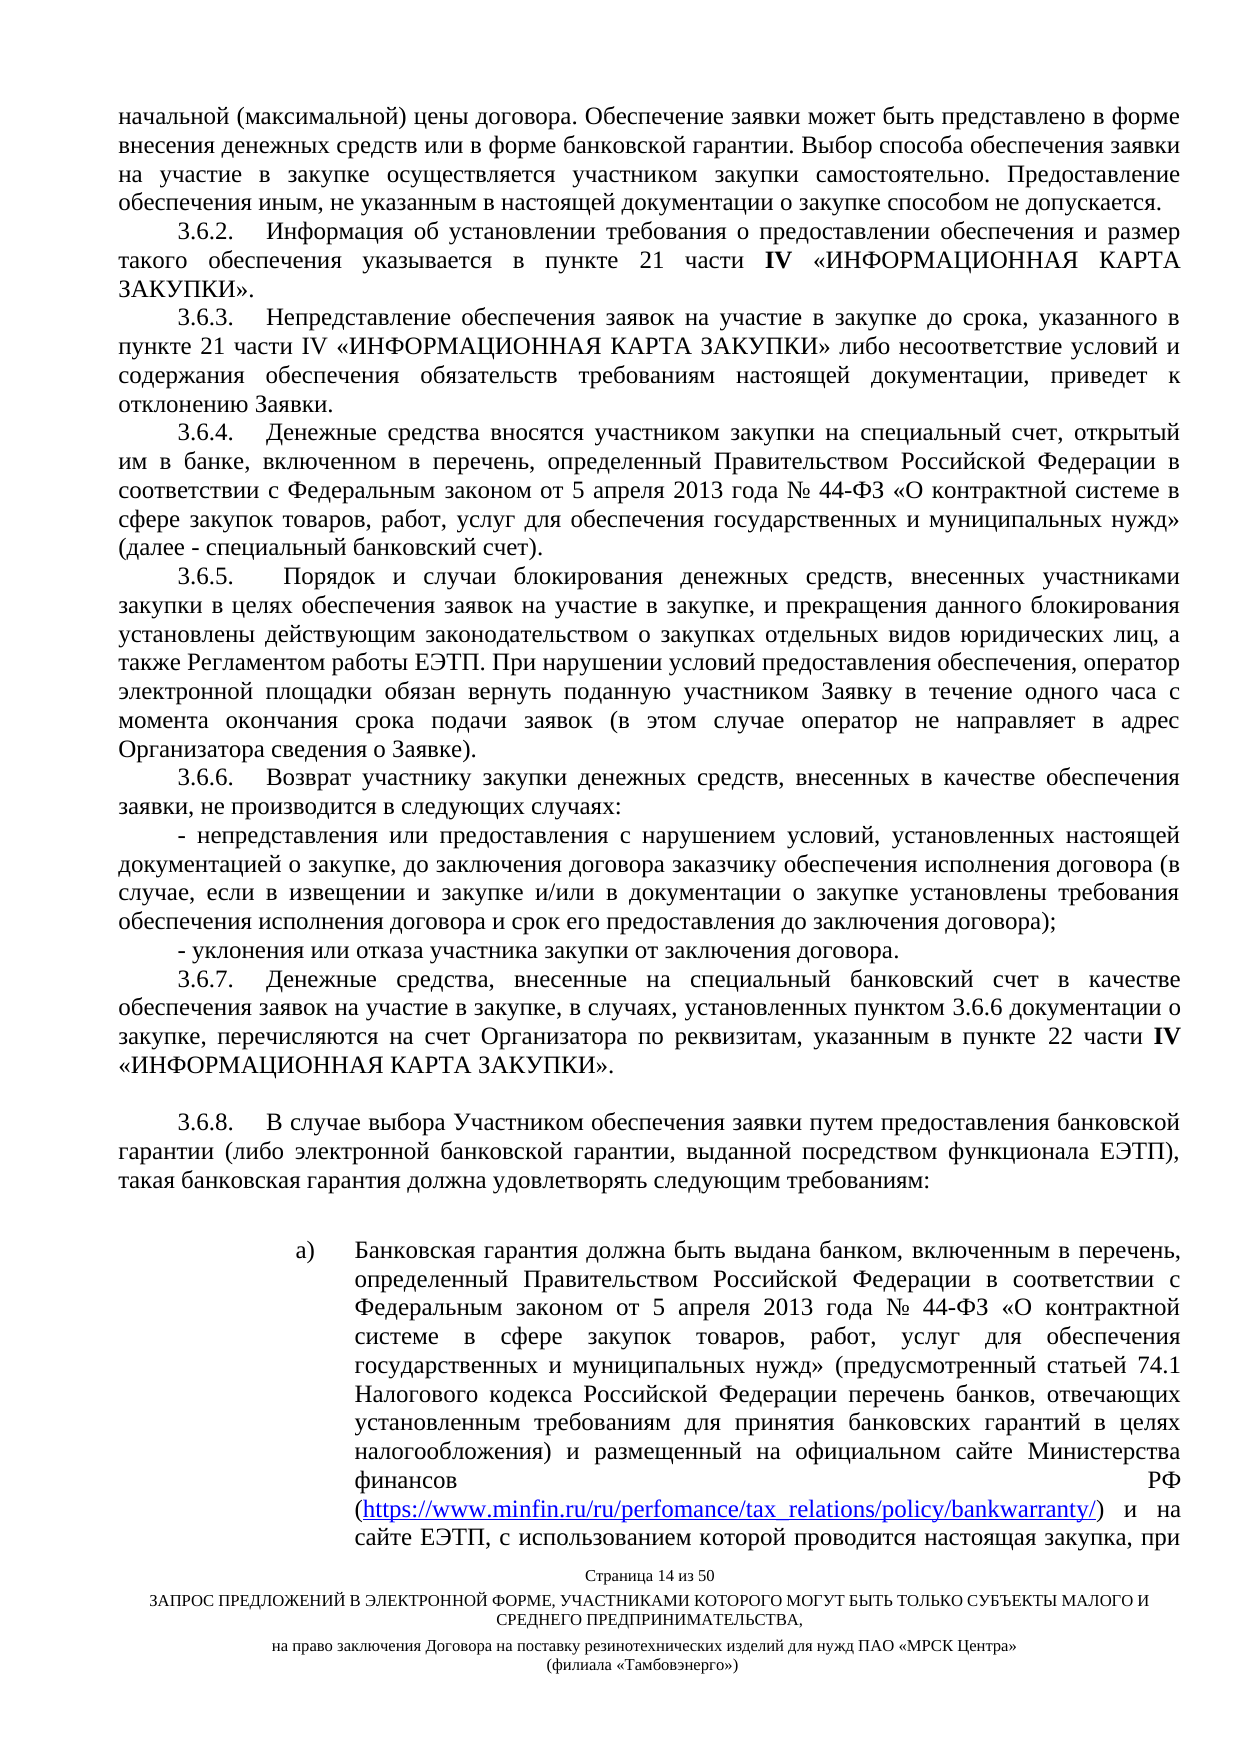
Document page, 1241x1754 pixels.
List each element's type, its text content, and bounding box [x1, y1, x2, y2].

subtitle Непредставление обеспечения заявок на участие в закупке до срока, указанного в пункте 21 части IV «ИНФОРМАЦИОННАЯ КАРТА ЗАКУПКИ» либо несоответствие условий и содержания обеспечения обязательств требованиям настоящей документации, приведет к отклонению Заявки. [118, 302, 1181, 417]
subtitle В случае выбора Участником обеспечения заявки путем предоставления банковской гарантии (либо электронной банковской гарантии, выданной посредством функционала ЕЭТП), такая банковская гарантия должна удовлетворять следующим требованиям: [118, 1107, 1181, 1194]
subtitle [118, 101, 1181, 216]
subtitle Порядок и случаи блокирования денежных средств, внесенных участниками закупки в целях обеспечения заявок на участие в закупке, и прекращения данного блокирования установлены действующим законодательством о закупках отдельных видов юридических лиц, а также Регламентом работы ЕЭТП. При нарушении условий предоставления обеспечения, оператор электронной площадки обязан вернуть поданную участником Заявку в течение одного часа с момента окончания срока подачи заявок (в этом случае оператор не направляет в адрес Организатора сведения о Заявке). [118, 561, 1181, 762]
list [295, 1235, 1181, 1551]
subtitle Денежные средства вносятся участником закупки на специальный счет, открытый им в банке, включенном в перечень, определенный Правительством Российской Федерации в соответствии с Федеральным законом от 5 апреля 2013 года № 44-ФЗ «О контрактной системе в сфере закупок товаров, работ, услуг для обеспечения государственных и муниципальных нужд» (далее - специальный банковский счет). [118, 417, 1181, 561]
text - непредставления или предоставления с нарушением условий, установленных настоящей документацией о закупке, до заключения договора заказчику обеспечения исполнения договора (в случае, если в извещении и закупке и/или в документации о закупке установлены требования обеспечения исполнения договора и срок его предоставления до заключения договора); [118, 820, 1181, 935]
subtitle Информация об установлении требования о предоставлении обеспечения и размер такого обеспечения указывается в пункте 21 части IV «ИНФОРМАЦИОННАЯ КАРТА ЗАКУПКИ». [118, 216, 1181, 302]
text - уклонения или отказа участника закупки от заключения договора. [118, 935, 1181, 964]
subtitle Денежные средства, внесенные на специальный банковский счет в качестве обеспечения заявок на участие в закупке, в случаях, установленных пунктом 3.6.6 документации о закупке, перечисляются на счет Организатора по реквизитам, указанным в пункте 22 части IV «ИНФОРМАЦИОННАЯ КАРТА ЗАКУПКИ». [118, 964, 1181, 1079]
subtitle Возврат участнику закупки денежных средств, внесенных в качестве обеспечения заявки, не производится в следующих случаях: [118, 762, 1181, 820]
